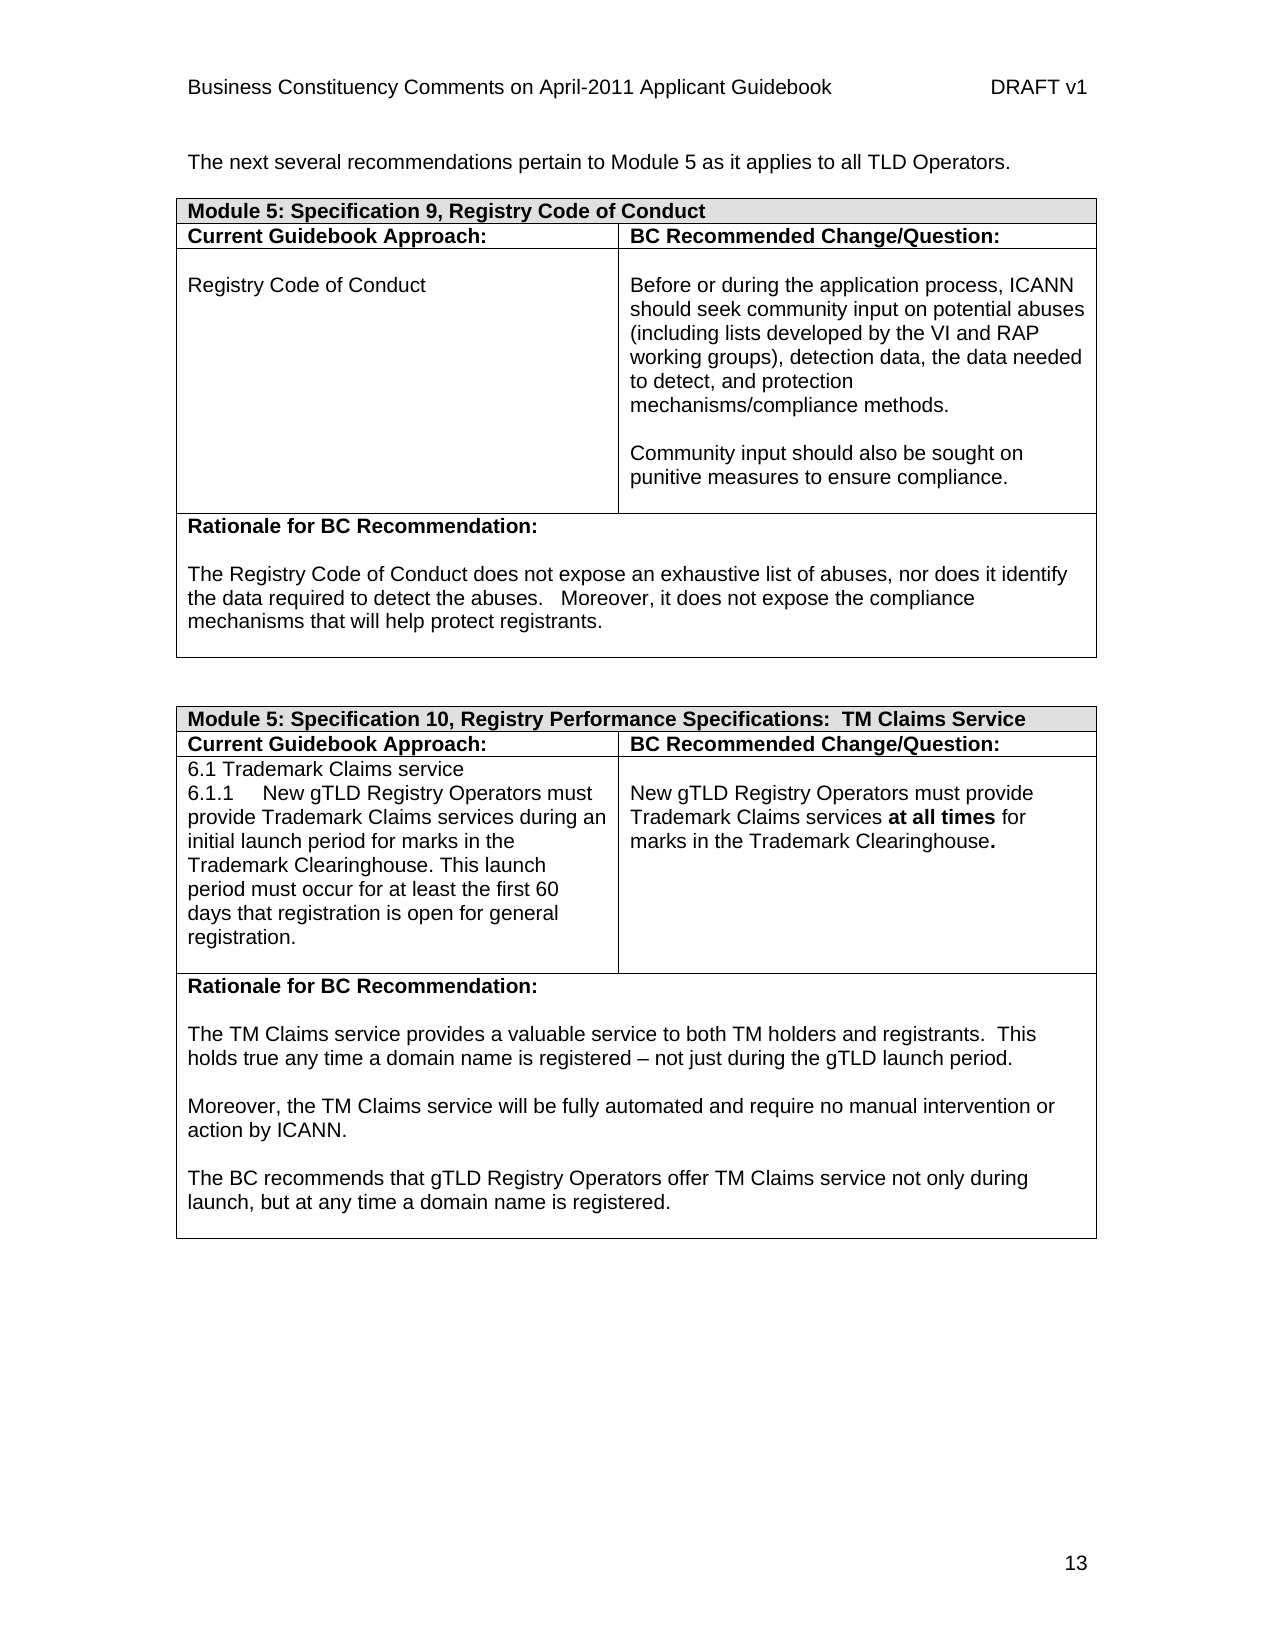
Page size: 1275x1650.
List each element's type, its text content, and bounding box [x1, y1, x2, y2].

table_cell Rationale for BC Recommendation: The TM Claims service provides a valuable service to both TM holders and registrants. This holds true any time a domain name is registered – not just during the gTLD launch period. Moreover, the TM Claims service will be fully automated and require no manual intervention or action by ICANN. The BC recommends that gTLD Registry Operators offer TM Claims service not only during launch, but at any time a domain name is registered. [177, 974, 1096, 1237]
table_cell 6.1 Trademark Claims service 6.1.1 New gTLD Registry Operators must provide Trademark Claims services during an initial launch period for marks in the Trademark Clearinghouse. This launch period must occur for at least the first 60 days that registration is open for general registration. [177, 757, 618, 973]
table_cell Rationale for BC Recommendation: The Registry Code of Conduct does not expose an exhaustive list of abuses, nor does it identify the data required to detect the abuses. Moreover, it does not expose the compliance mechanisms that will help protect registrants. [177, 514, 1096, 657]
table_cell Registry Code of Conduct [177, 249, 618, 512]
table_cell BC Recommended Change/Question: [619, 732, 1096, 756]
table_cell Before or during the application process, ICANN should seek community input on potential abuses (including lists developed by the VI and RAP working groups), detection data, the data needed to detect, and protection mechanisms/compliance methods. Community input should also be sought on punitive measures to ensure compliance. [619, 249, 1096, 512]
table_cell BC Recommended Change/Question: [619, 224, 1096, 248]
table_cell Current Guidebook Approach: [177, 224, 618, 248]
table_header Module 5: Specification 10, Registry Performance Specifications: TM Claims Service [177, 707, 1096, 731]
text The next several recommendations pertain to Module 5 as it applies to all TLD Operators. [187, 150, 1087, 174]
table_header Module 5: Specification 9, Registry Code of Conduct [177, 199, 1096, 223]
table_cell Current Guidebook Approach: [177, 732, 618, 756]
table_cell New gTLD Registry Operators must provide Trademark Claims services at all times for marks in the Trademark Clearinghouse. [619, 757, 1096, 973]
